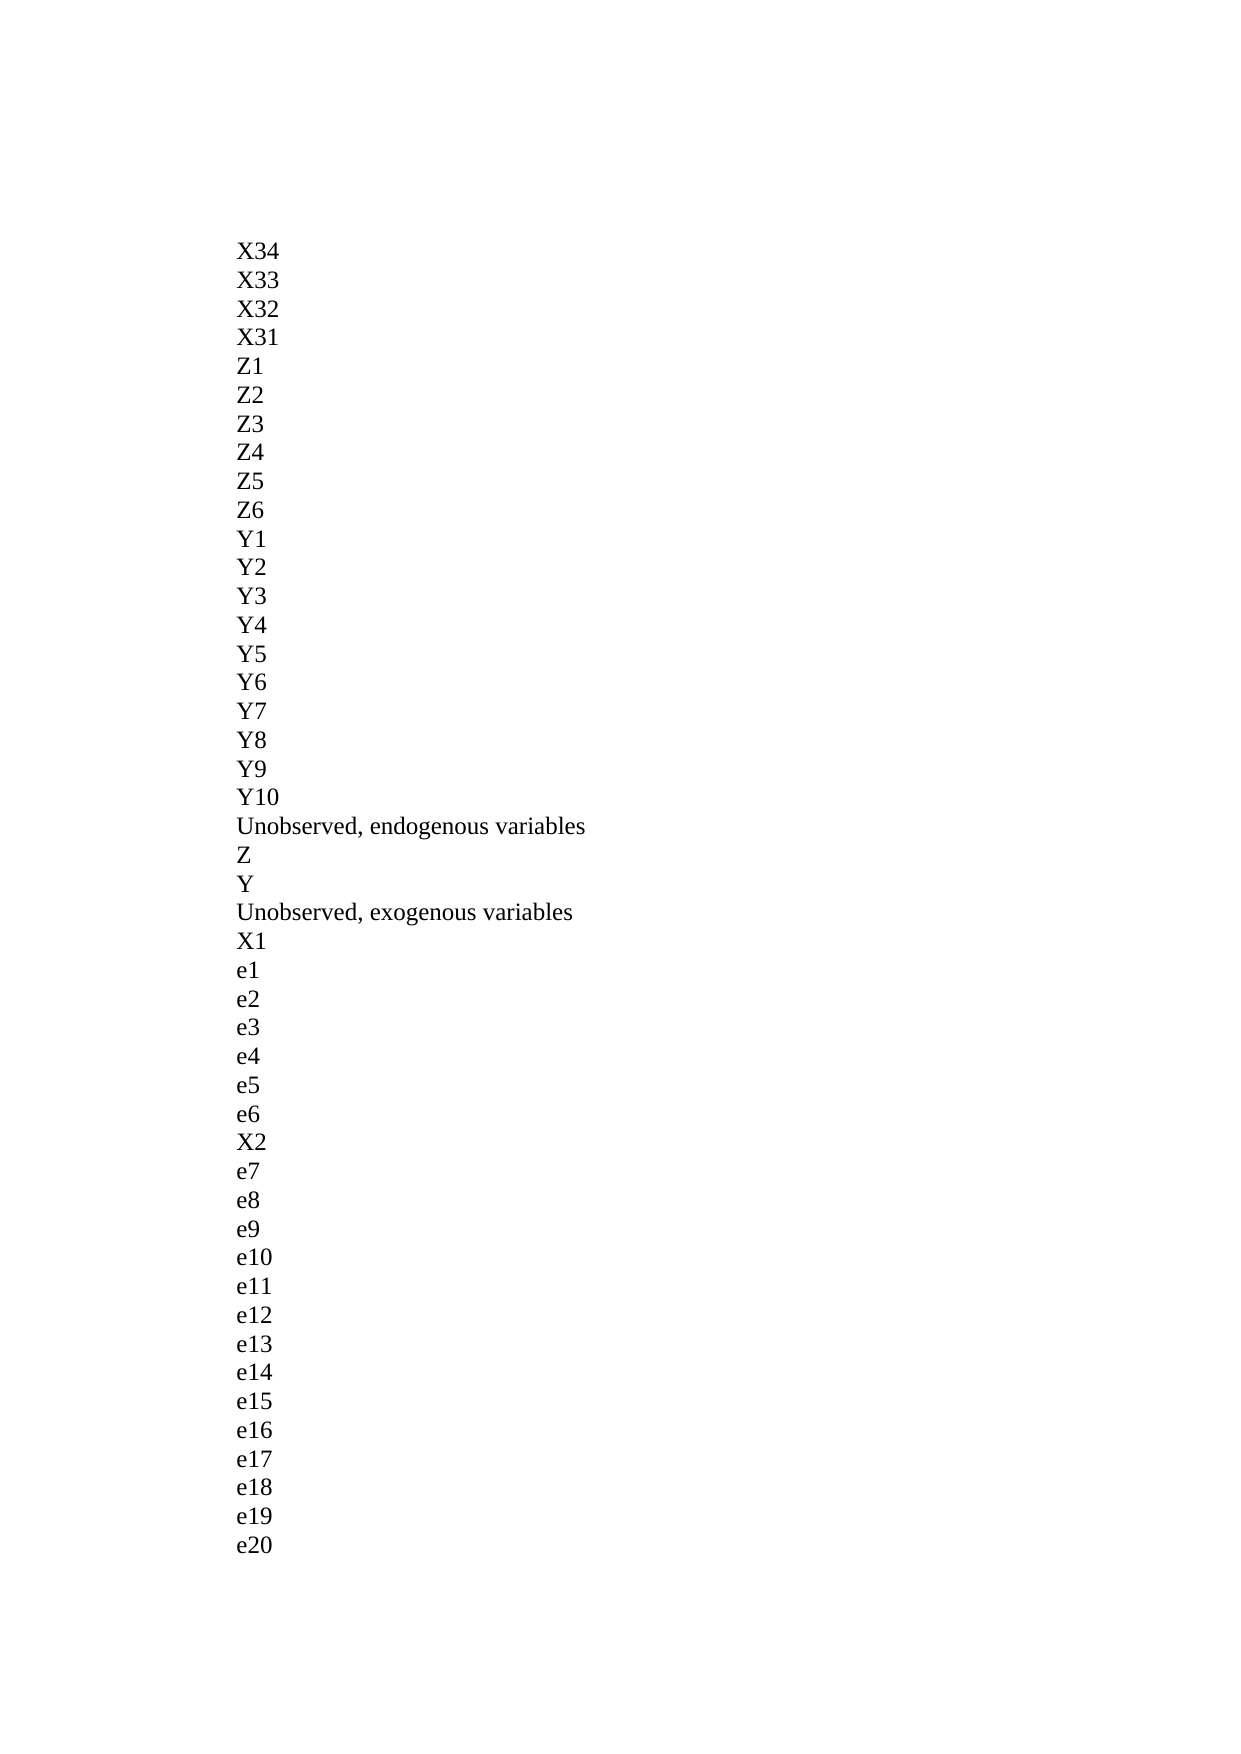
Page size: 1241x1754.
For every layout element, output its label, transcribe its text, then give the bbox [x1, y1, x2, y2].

text Y7 [236, 696, 1063, 725]
text X31 [236, 322, 1063, 351]
text e11 [236, 1271, 1063, 1300]
text Z2 [236, 380, 1063, 409]
text X33 [236, 265, 1063, 294]
text Y8 [236, 725, 1063, 754]
text Z [236, 840, 1063, 869]
text e15 [236, 1386, 1063, 1415]
text X32 [236, 294, 1063, 322]
text Y9 [236, 754, 1063, 782]
text e1 [236, 955, 1063, 984]
text e8 [236, 1185, 1063, 1214]
text Z5 [236, 466, 1063, 495]
text Y10 [236, 782, 1063, 811]
text e20 [236, 1530, 1063, 1559]
text X2 [236, 1127, 1063, 1156]
text Z6 [236, 495, 1063, 524]
text Unobserved, exogenous variables [236, 897, 1063, 926]
text Z3 [236, 409, 1063, 437]
text X1 [236, 926, 1063, 955]
text e4 [236, 1041, 1063, 1070]
text e2 [236, 984, 1063, 1012]
text e3 [236, 1012, 1063, 1041]
text e6 [236, 1099, 1063, 1127]
text e12 [236, 1300, 1063, 1329]
text e10 [236, 1242, 1063, 1271]
text Z4 [236, 437, 1063, 466]
text Y1 [236, 524, 1063, 552]
text e19 [236, 1501, 1063, 1530]
text Y5 [236, 639, 1063, 667]
text e14 [236, 1357, 1063, 1386]
text e17 [236, 1444, 1063, 1472]
text Y3 [236, 581, 1063, 610]
text e9 [236, 1214, 1063, 1242]
text e13 [236, 1329, 1063, 1357]
text Unobserved, endogenous variables [236, 811, 1063, 840]
text e18 [236, 1472, 1063, 1501]
text e7 [236, 1156, 1063, 1185]
text e5 [236, 1070, 1063, 1099]
text Y4 [236, 610, 1063, 639]
text Y6 [236, 667, 1063, 696]
text Z1 [236, 351, 1063, 380]
text X34 [236, 236, 1063, 265]
text e16 [236, 1415, 1063, 1444]
text Y2 [236, 552, 1063, 581]
text Y [236, 869, 1063, 897]
